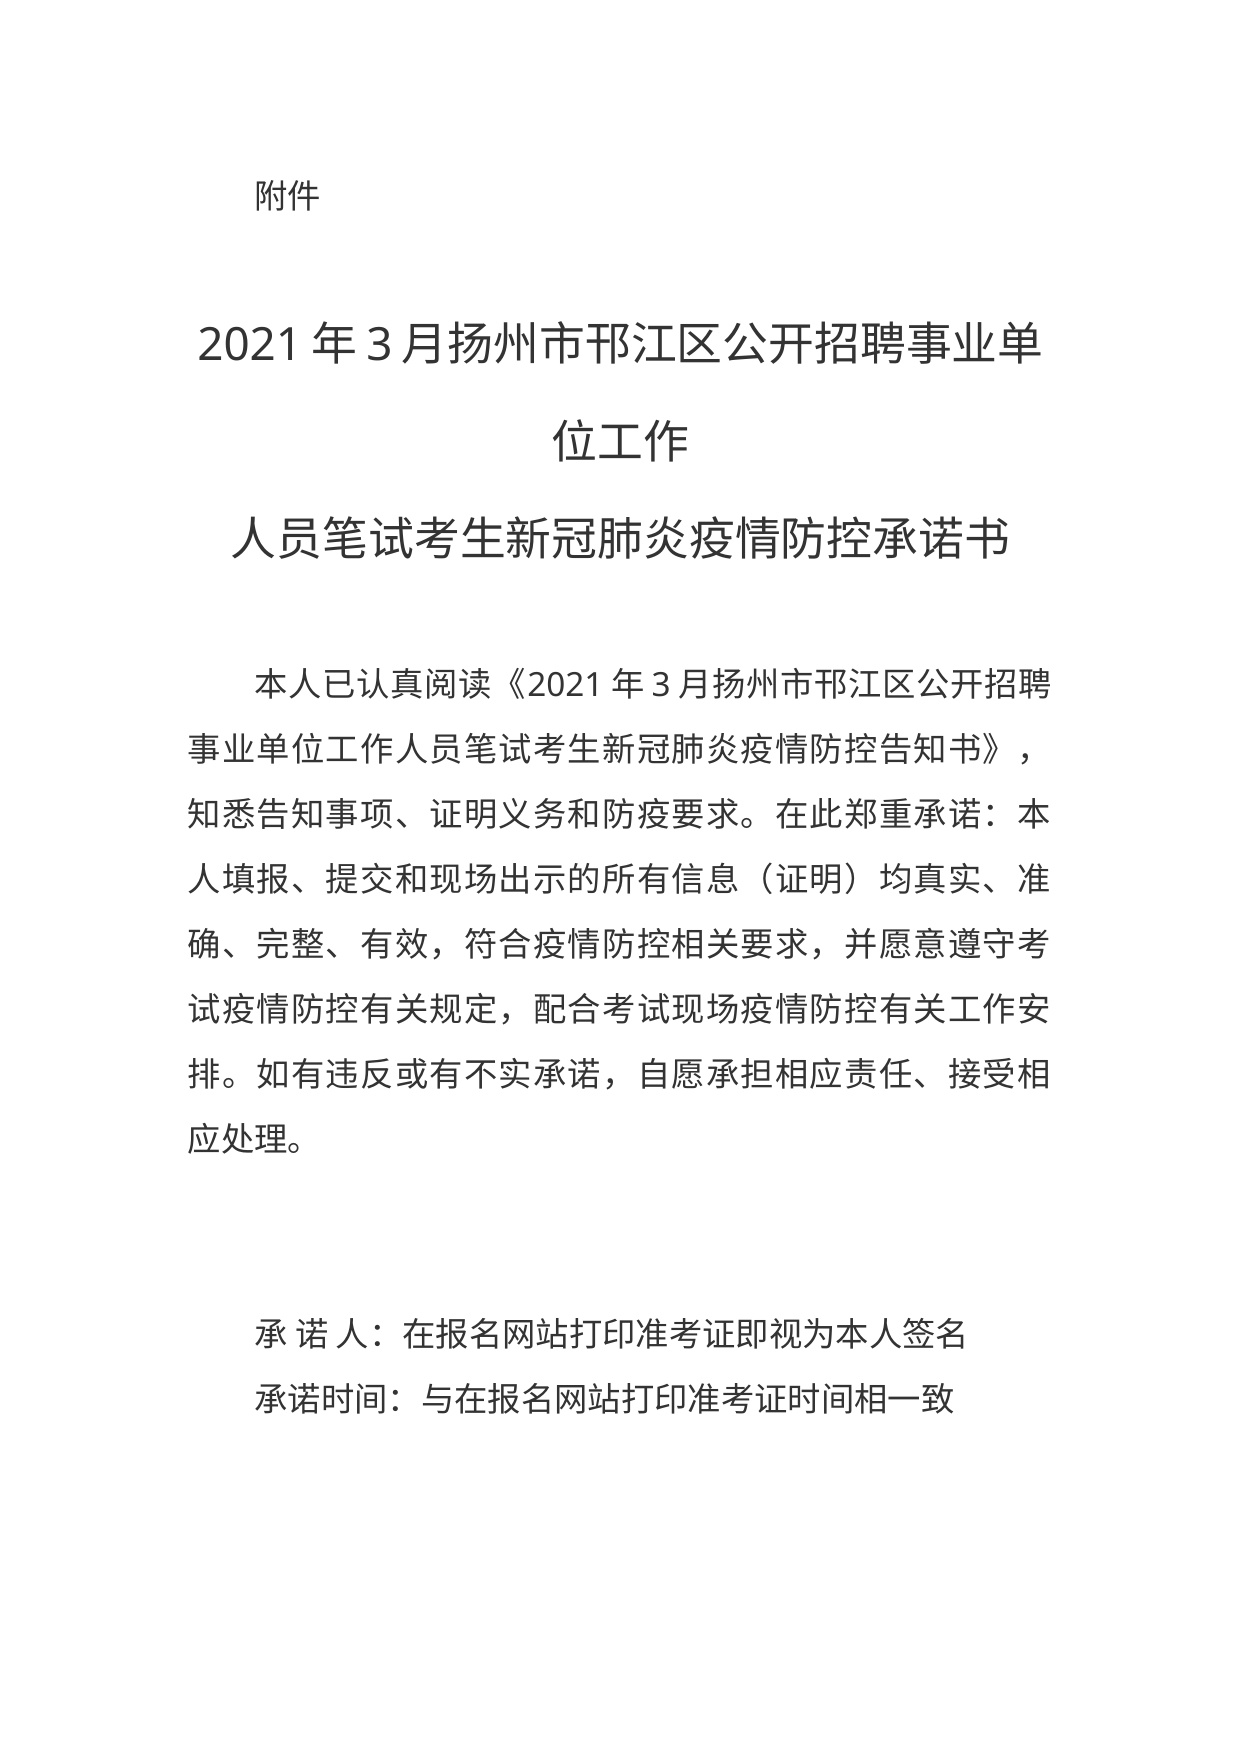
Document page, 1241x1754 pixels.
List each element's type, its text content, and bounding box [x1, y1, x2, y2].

text 附件 [187, 162, 1053, 227]
text 2021年3月扬州市邗江区公开招聘事业单位工作 [187, 292, 1053, 487]
text 承诺时间：与在报名网站打印准考证时间相一致 [187, 1364, 1053, 1429]
text 人员笔试考生新冠肺炎疫情防控承诺书 [187, 487, 1053, 584]
text 本人已认真阅读《2021年3月扬州市邗江区公开招聘事业单位工作人员笔试考生新冠肺炎疫情防控告知书》，知悉告知事项、证明义务和防疫要求。在此郑重承诺：本人填报、提交和现场出示的所有信息（证明）均真实、准确、完整、有效，符合疫情防控相关要求，并愿意遵守考试疫情防控有关规定，配合考试现场疫情防控有关工作安排。如有违反或有不实承诺，自愿承担相应责任、接受相应处理。 [187, 649, 1053, 1169]
text 承 诺 人：在报名网站打印准考证即视为本人签名 [187, 1299, 1053, 1364]
